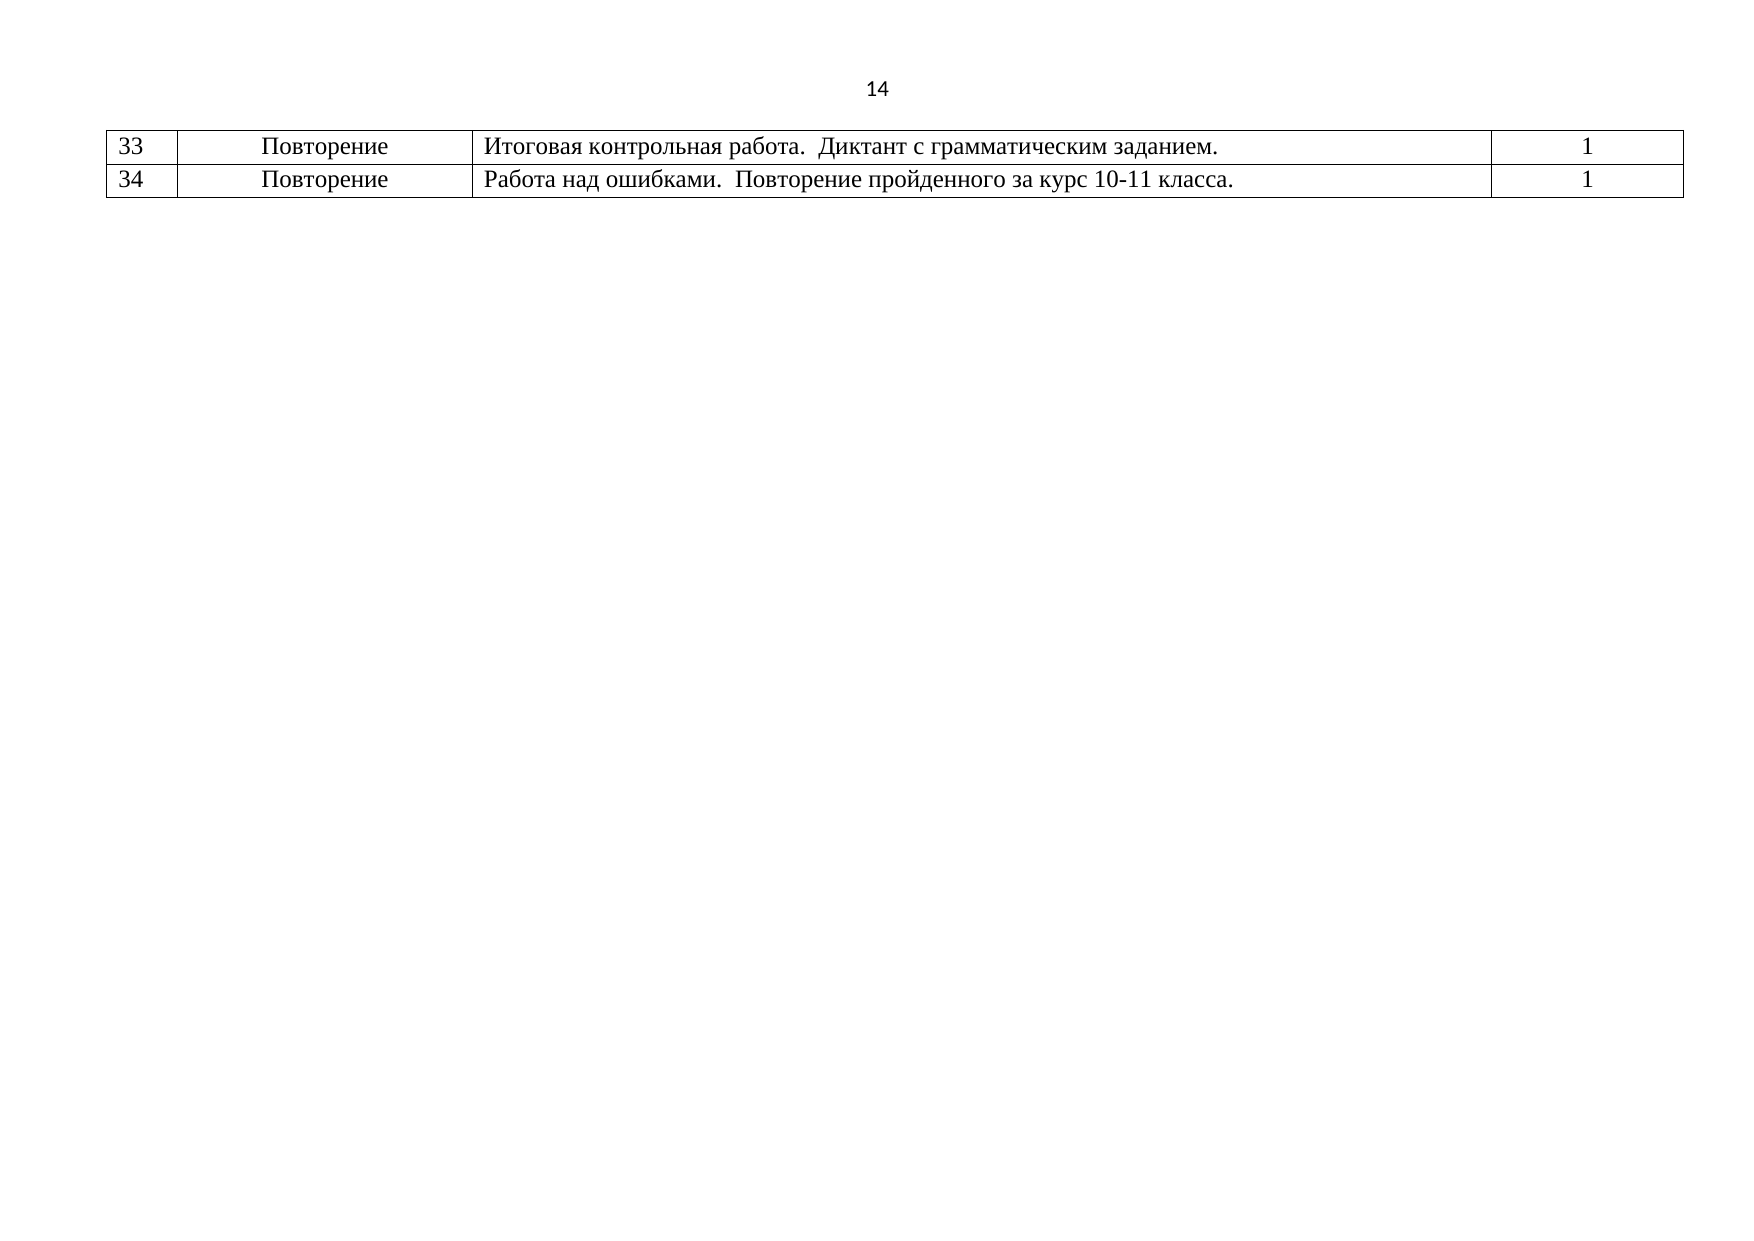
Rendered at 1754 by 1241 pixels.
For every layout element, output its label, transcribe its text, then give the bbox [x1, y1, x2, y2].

table_cell Итоговая контрольная работа. Диктант с грамматическим заданием. [473, 131, 1491, 163]
table_cell 34 [107, 165, 177, 197]
table_cell 1 [1492, 131, 1683, 163]
table_cell 33 [107, 131, 177, 163]
table_cell 1 [1492, 165, 1683, 197]
table_cell Повторение [178, 131, 472, 163]
table_cell Повторение [178, 165, 472, 197]
table_cell Работа над ошибками. Повторение пройденного за курс 10-11 класса. [473, 165, 1491, 197]
